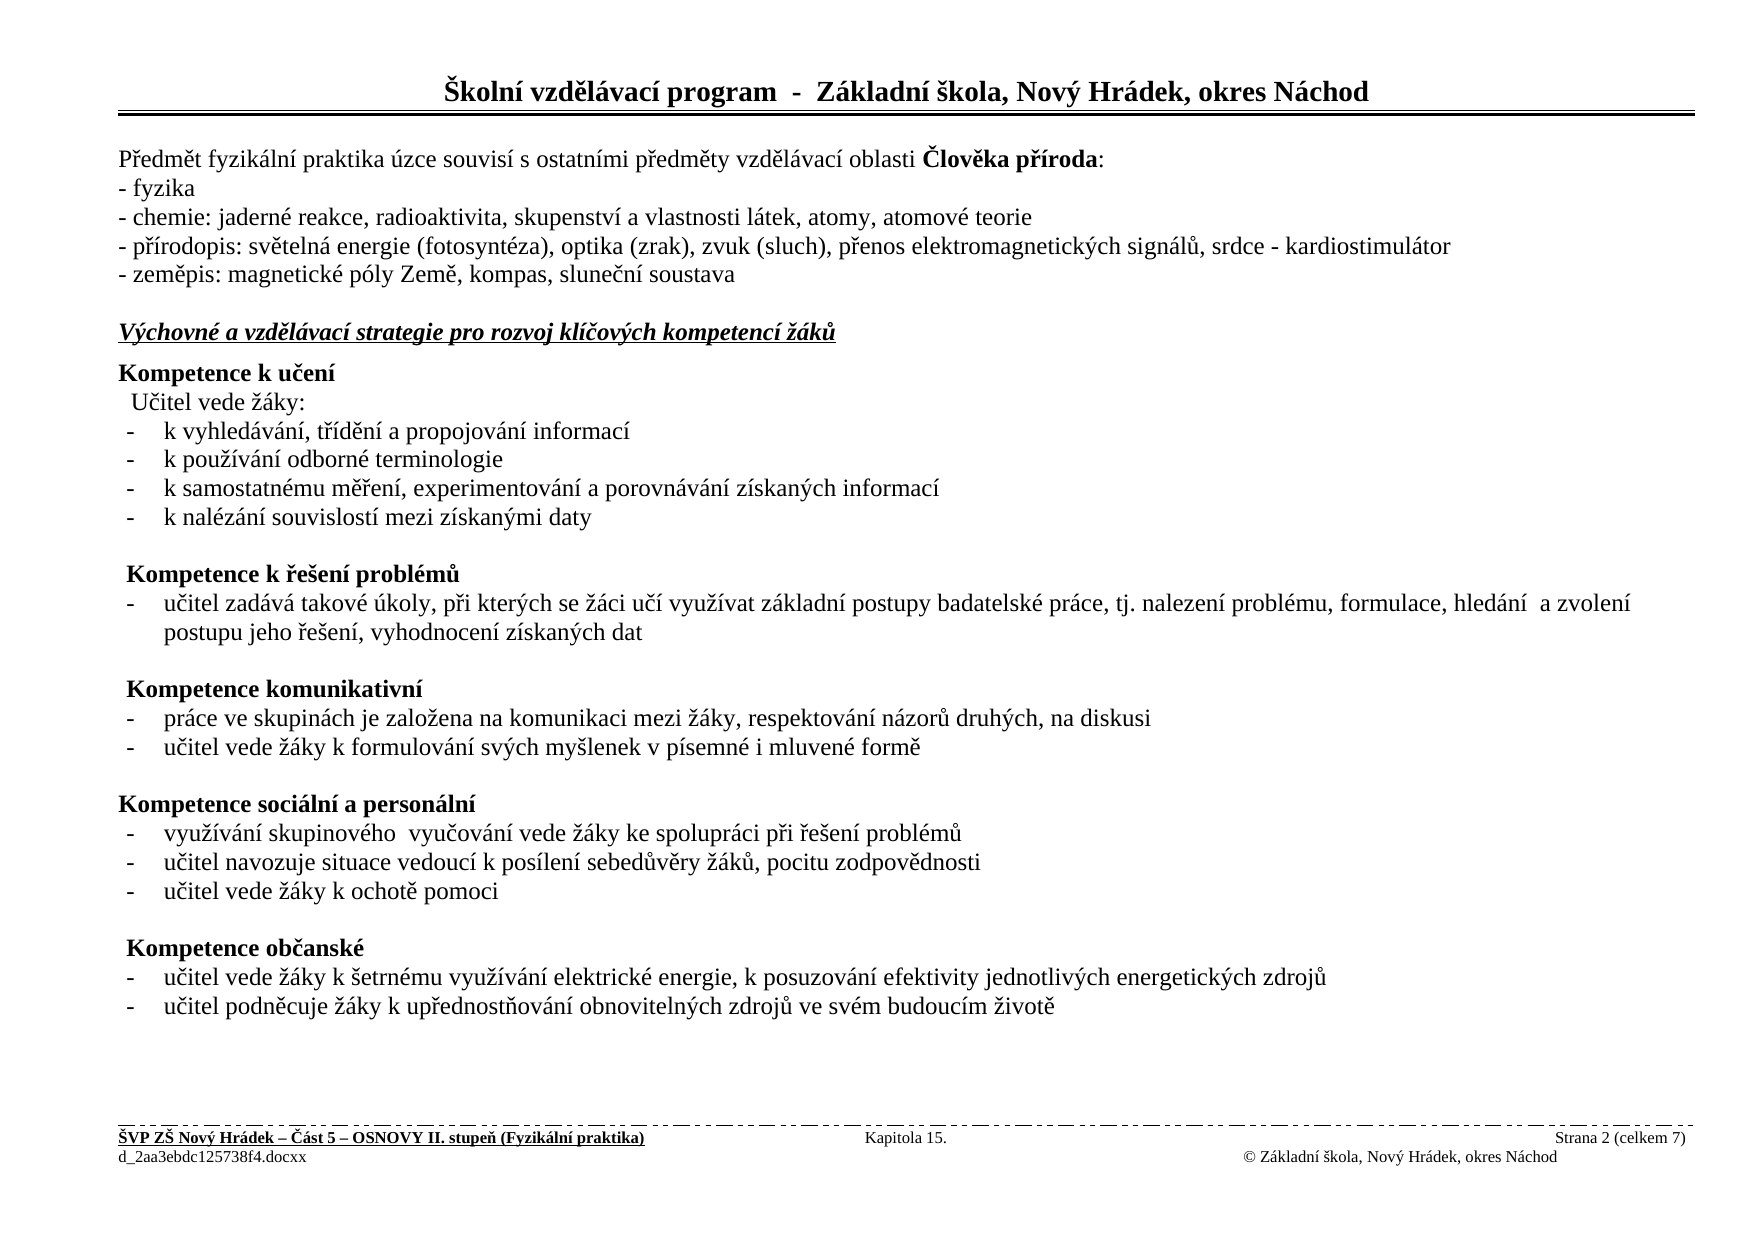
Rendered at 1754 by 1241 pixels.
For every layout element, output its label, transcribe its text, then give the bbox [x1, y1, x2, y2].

text Kompetence k řešení problémů [126, 559, 1695, 588]
text - fyzika [118, 173, 1695, 202]
list učitel podněcuje žáky k upřednostňování obnovitelných zdrojů ve svém budoucím životě [126, 991, 1695, 1019]
text Kompetence sociální a personální [118, 789, 1695, 818]
text Kompetence k učení [118, 358, 1695, 387]
text Kompetence občanské [126, 933, 1695, 962]
text Předmět fyzikální praktika úzce souvisí s ostatními předměty vzdělávací oblasti Člověka příroda: [118, 144, 1695, 173]
list využívání skupinového vyučování vede žáky ke spolupráci při řešení problémů [126, 818, 1695, 847]
text - zeměpis: magnetické póly Země, kompas, sluneční soustava [118, 259, 1695, 288]
list k samostatnému měření, experimentování a porovnávání získaných informací [126, 473, 1695, 502]
list učitel vede žáky k ochotě pomoci [126, 876, 1695, 904]
text - chemie: jaderné reakce, radioaktivita, skupenství a vlastnosti látek, atomy, atomové teorie [118, 202, 1695, 231]
list k používání odborné terminologie [126, 444, 1695, 473]
text - přírodopis: světelná energie (fotosyntéza), optika (zrak), zvuk (sluch), přenos elektromagnetických signálů, srdce - kardiostimulátor [118, 231, 1695, 259]
list učitel zadává takové úkoly, při kterých se žáci učí využívat základní postupy badatelské práce, tj. nalezení problému, formulace, hledání a zvolení postupu jeho řešení, vyhodnocení získaných dat [126, 588, 1695, 646]
list učitel navozuje situace vedoucí k posílení sebedůvěry žáků, pocitu zodpovědnosti [126, 847, 1695, 876]
list k nalézání souvislostí mezi získanými daty [126, 502, 1695, 531]
list k vyhledávání, třídění a propojování informací [126, 416, 1695, 444]
list práce ve skupinách je založena na komunikaci mezi žáky, respektování názorů druhých, na diskusi [126, 703, 1695, 732]
subtitle Výchovné a vzdělávací strategie pro rozvoj klíčových kompetencí žáků [118, 317, 1695, 346]
list učitel vede žáky k formulování svých myšlenek v písemné i mluvené formě [126, 732, 1695, 761]
list učitel vede žáky k šetrnému využívání elektrické energie, k posuzování efektivity jednotlivých energetických zdrojů [126, 962, 1695, 991]
text Učitel vede žáky: [118, 387, 1695, 416]
text Kompetence komunikativní [126, 674, 1695, 703]
